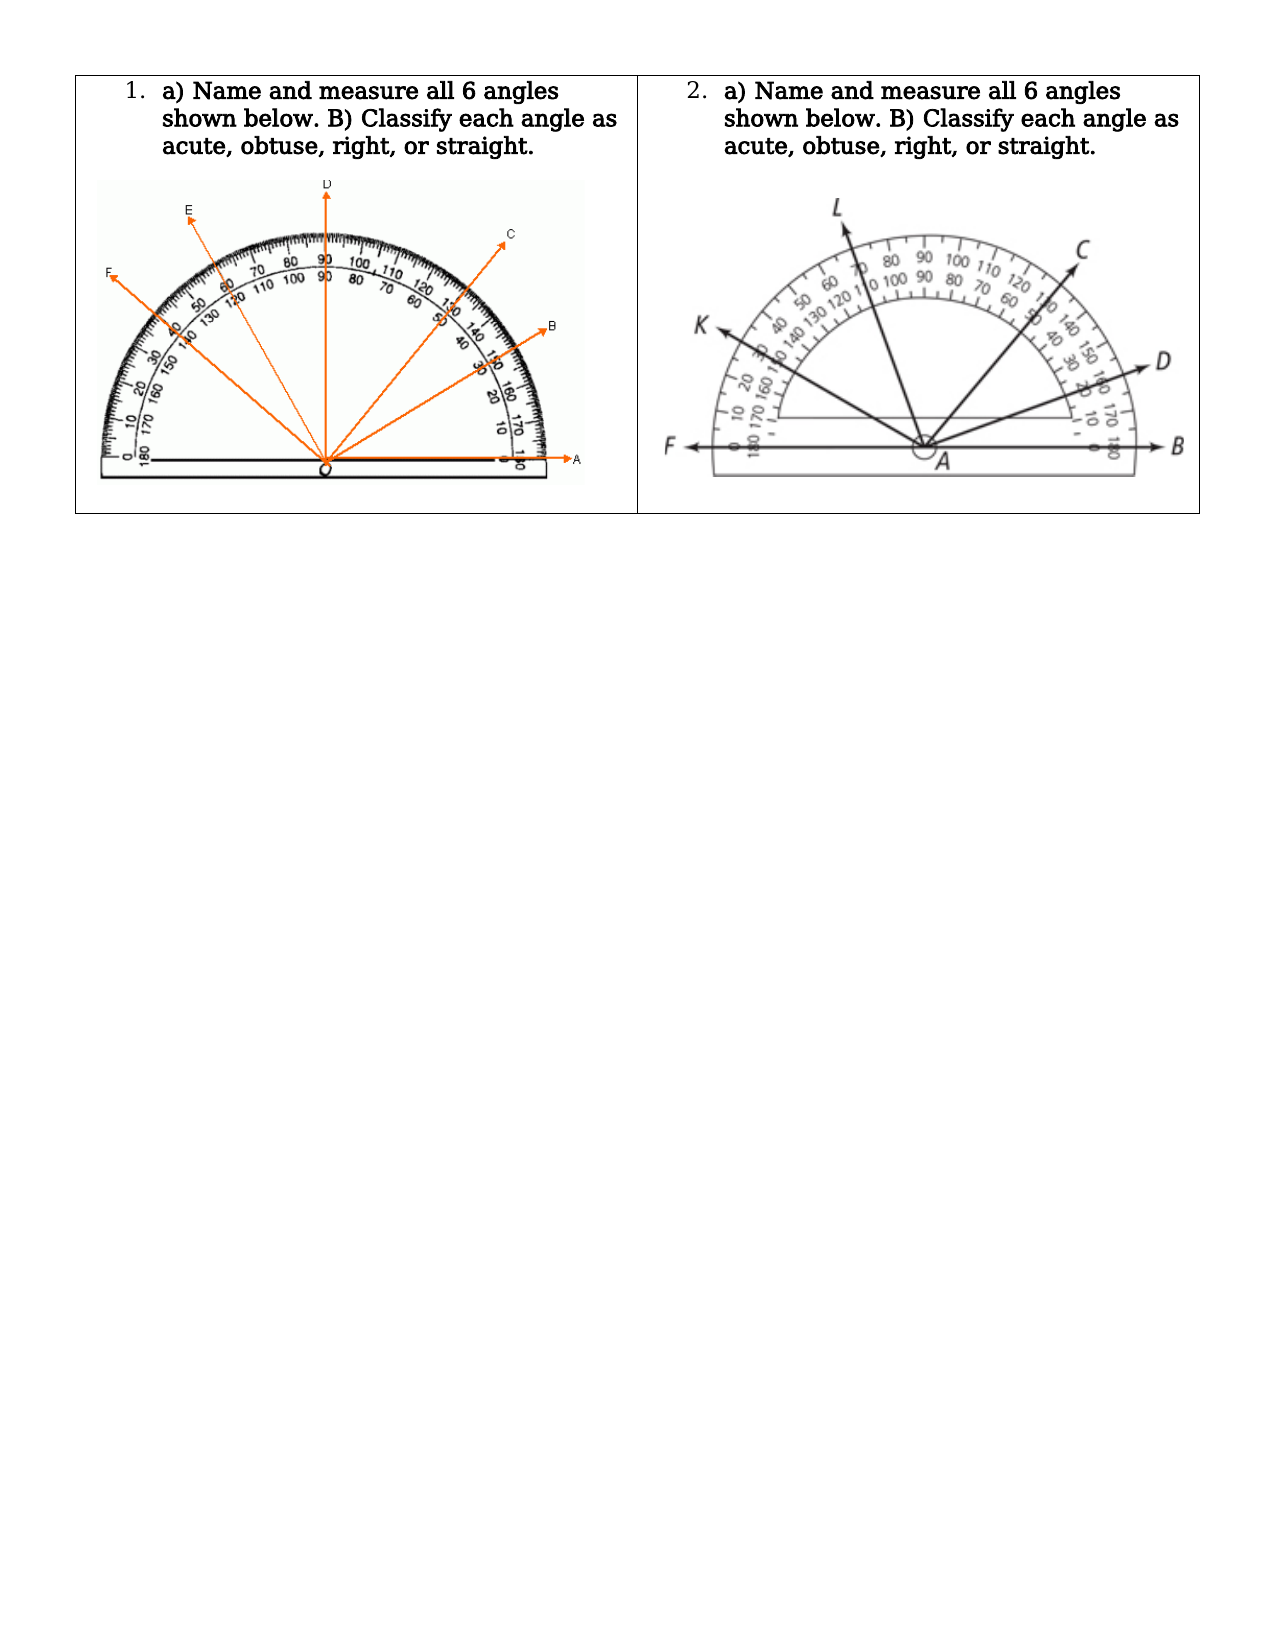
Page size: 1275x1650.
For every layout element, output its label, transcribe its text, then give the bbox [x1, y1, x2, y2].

picture [664, 198, 1184, 477]
table_cell a) Name and measure all 6 angles shown below. B) Classify each angle as acute, obtuse, right, or straight. [76, 76, 637, 513]
picture [96, 180, 593, 487]
table_cell a) Name and measure all 6 angles shown below. B) Classify each angle as acute, obtuse, right, or straight. [638, 76, 1199, 513]
